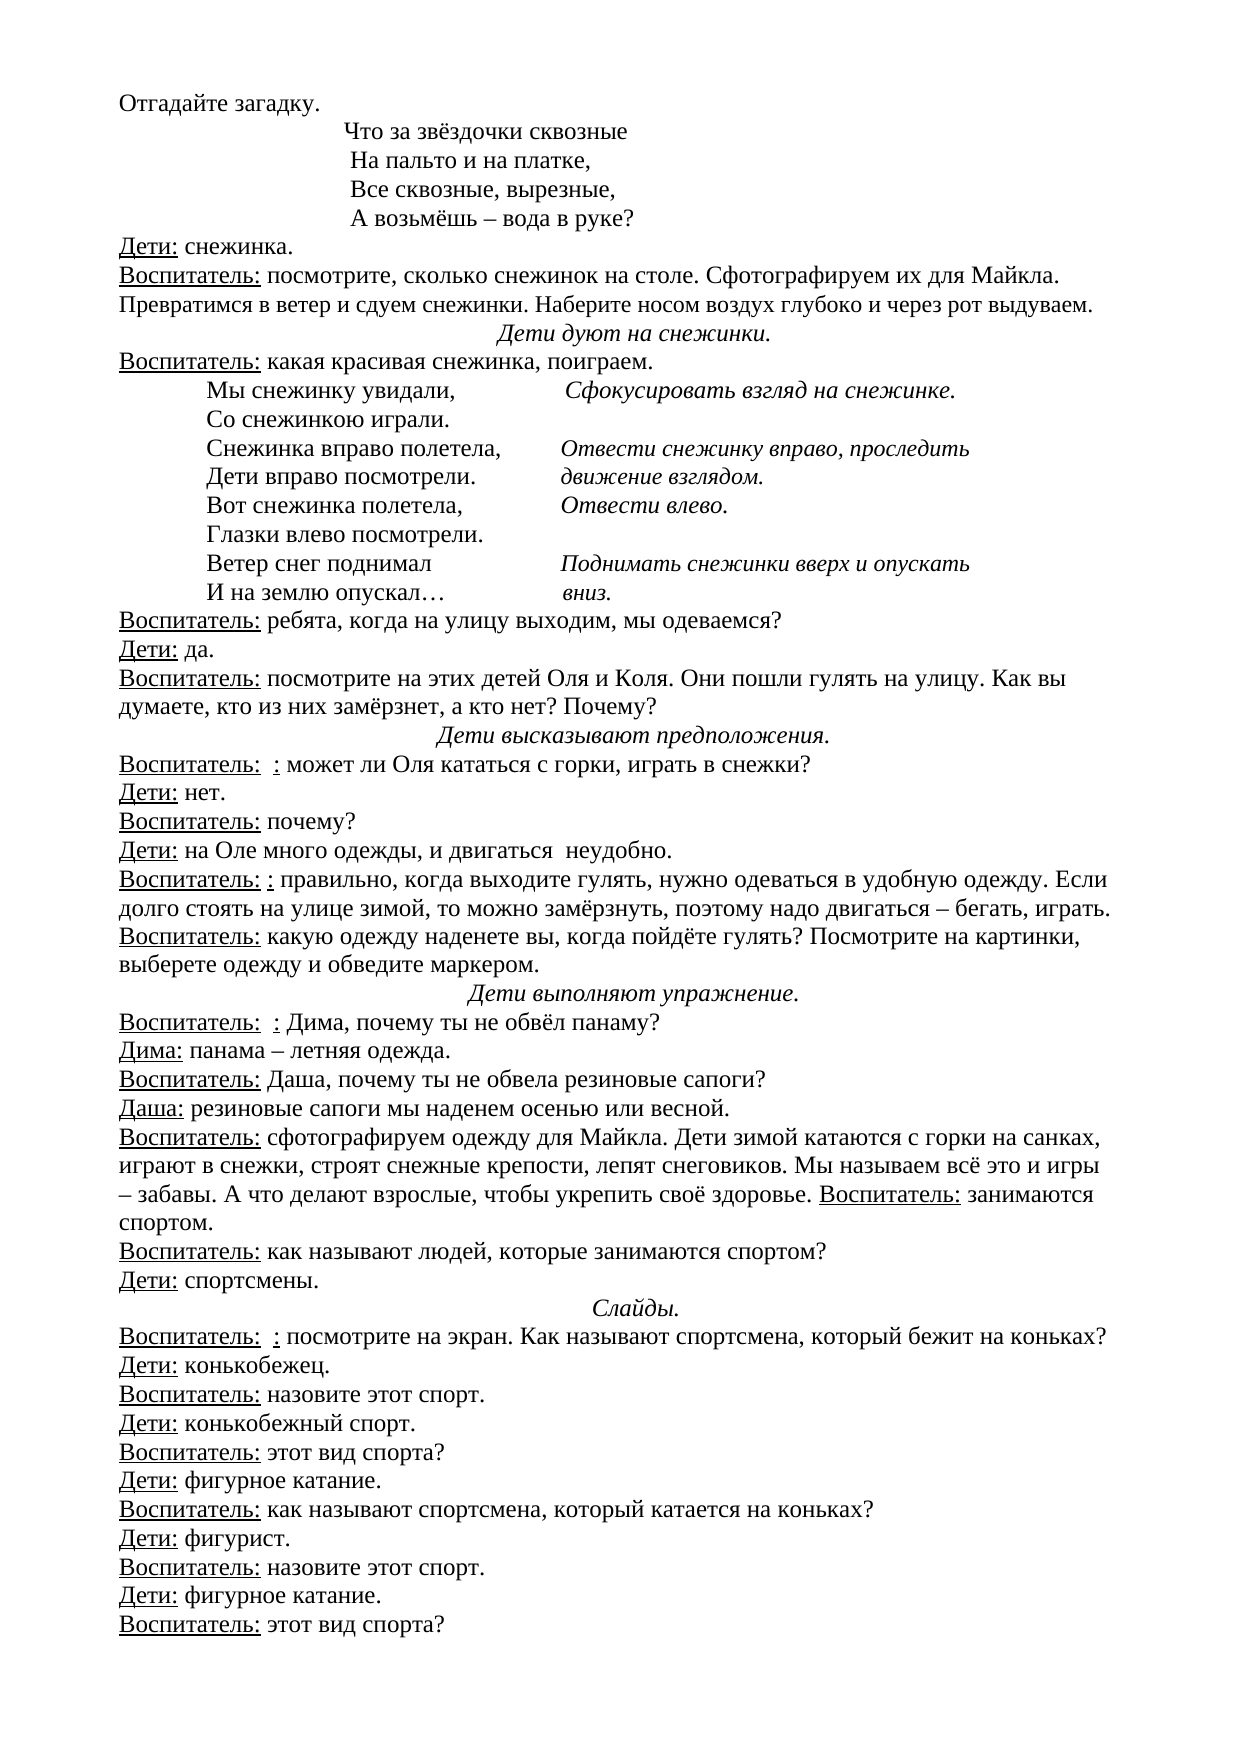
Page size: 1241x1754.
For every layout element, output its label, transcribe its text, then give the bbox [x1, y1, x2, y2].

text Дети: фигурист. [119, 1523, 1135, 1552]
text Что за звёздочки сквозные [344, 116, 1135, 145]
text Дети выполняют упражнение. [469, 978, 1135, 1007]
text Дети: конькобежец. [119, 1351, 1135, 1379]
text Дети: на Оле много одежды, и двигаться неудобно. [119, 835, 1135, 864]
text Дети: нет. [119, 777, 1135, 806]
text Дети: конькобежный спорт. [119, 1408, 1135, 1437]
text Воспитатель: посмотрите, сколько снежинок на столе. Сфотографируем их для Майкла. [119, 260, 1135, 289]
text Дети вправо посмотрели. движение взглядом. [206, 461, 1135, 490]
text Все сквозные, вырезные, [350, 174, 1135, 203]
text Воспитатель: этот вид спорта? [119, 1437, 1135, 1466]
text Воспитатель: Даша, почему ты не обвела резиновые сапоги? [119, 1064, 1135, 1093]
text Дети: спортсмены. [119, 1265, 1135, 1293]
text Воспитатель: как называют спортсмена, который катается на коньках? [119, 1494, 1135, 1523]
text Отгадайте загадку. [119, 88, 1135, 116]
text Воспитатель: какая красивая снежинка, поиграем. [119, 346, 1135, 375]
text Дети высказывают предположения. [437, 720, 1135, 749]
text И на землю опускал… вниз. [206, 577, 1135, 605]
text Мы снежинку увидали, Сфокусировать взгляд на снежинке. [206, 375, 1135, 404]
text Воспитатель: : может ли Оля кататься с горки, играть в снежки? [119, 749, 1135, 777]
text Снежинка вправо полетела, Отвести снежинку вправо, проследить [206, 433, 1135, 461]
text Воспитатель: : посмотрите на экран. Как называют спортсмена, который бежит на коньках? [119, 1322, 1135, 1350]
text Слайды. [592, 1293, 1135, 1322]
text Дима: панама – летняя одежда. [119, 1036, 1135, 1064]
text Дети: снежинка. [119, 231, 1135, 260]
text Воспитатель: почему? [119, 806, 1135, 835]
text Превратимся в ветер и сдуем снежинки. Наберите носом воздух глубоко и через рот выдуваем. [119, 290, 1135, 318]
text Воспитатель: посмотрите на этих детей Оля и Коля. Они пошли гулять на улицу. Как вы думаете, кто из них замёрзнет, а кто нет? Почему? [119, 664, 1071, 720]
text На пальто и на платке, [350, 145, 1135, 174]
text Дети дуют на снежинки. [498, 318, 1135, 346]
text Воспитатель: назовите этот спорт. [119, 1552, 1135, 1581]
text Воспитатель: : правильно, когда выходите гулять, нужно одеваться в удобную одежду. Если долго стоять на улице зимой, то можно замёрзнуть, поэтому надо двигаться – бегать, играть. Воспитатель: какую одежду наденете вы, когда пойдёте гулять? Посмотрите на картинки, выберете одежду и обведите маркером. [119, 865, 1118, 978]
text Воспитатель: : Дима, почему ты не обвёл панаму? [119, 1007, 1135, 1036]
text Даша: резиновые сапоги мы наденем осенью или весной. [119, 1093, 1135, 1122]
text Вот снежинка полетела, Отвести влево. [206, 490, 1135, 519]
text Дети: фигурное катание. [119, 1581, 1135, 1609]
text Воспитатель: этот вид спорта? [119, 1609, 1135, 1638]
text Воспитатель: ребята, когда на улицу выходим, мы одеваемся? [119, 605, 1135, 634]
text Со снежинкою играли. [206, 404, 1135, 433]
text Воспитатель: сфотографируем одежду для Майкла. Дети зимой катаются с горки на санках, играют в снежки, строят снежные крепости, лепят снеговиков. Мы называем всё это и игры – забавы. А что делают взрослые, чтобы укрепить своё здоровье. Воспитатель: занимаются спортом. [119, 1123, 1118, 1236]
text Дети: фигурное катание. [119, 1466, 1135, 1494]
text Воспитатель: как называют людей, которые занимаются спортом? [119, 1236, 1135, 1265]
text Глазки влево посмотрели. [206, 519, 1135, 548]
text Ветер снег поднимал Поднимать снежинки вверх и опускать [206, 548, 1135, 576]
text Воспитатель: назовите этот спорт. [119, 1379, 1135, 1408]
text А возьмёшь – вода в руке? [350, 203, 1135, 231]
text Дети: да. [119, 634, 1135, 663]
